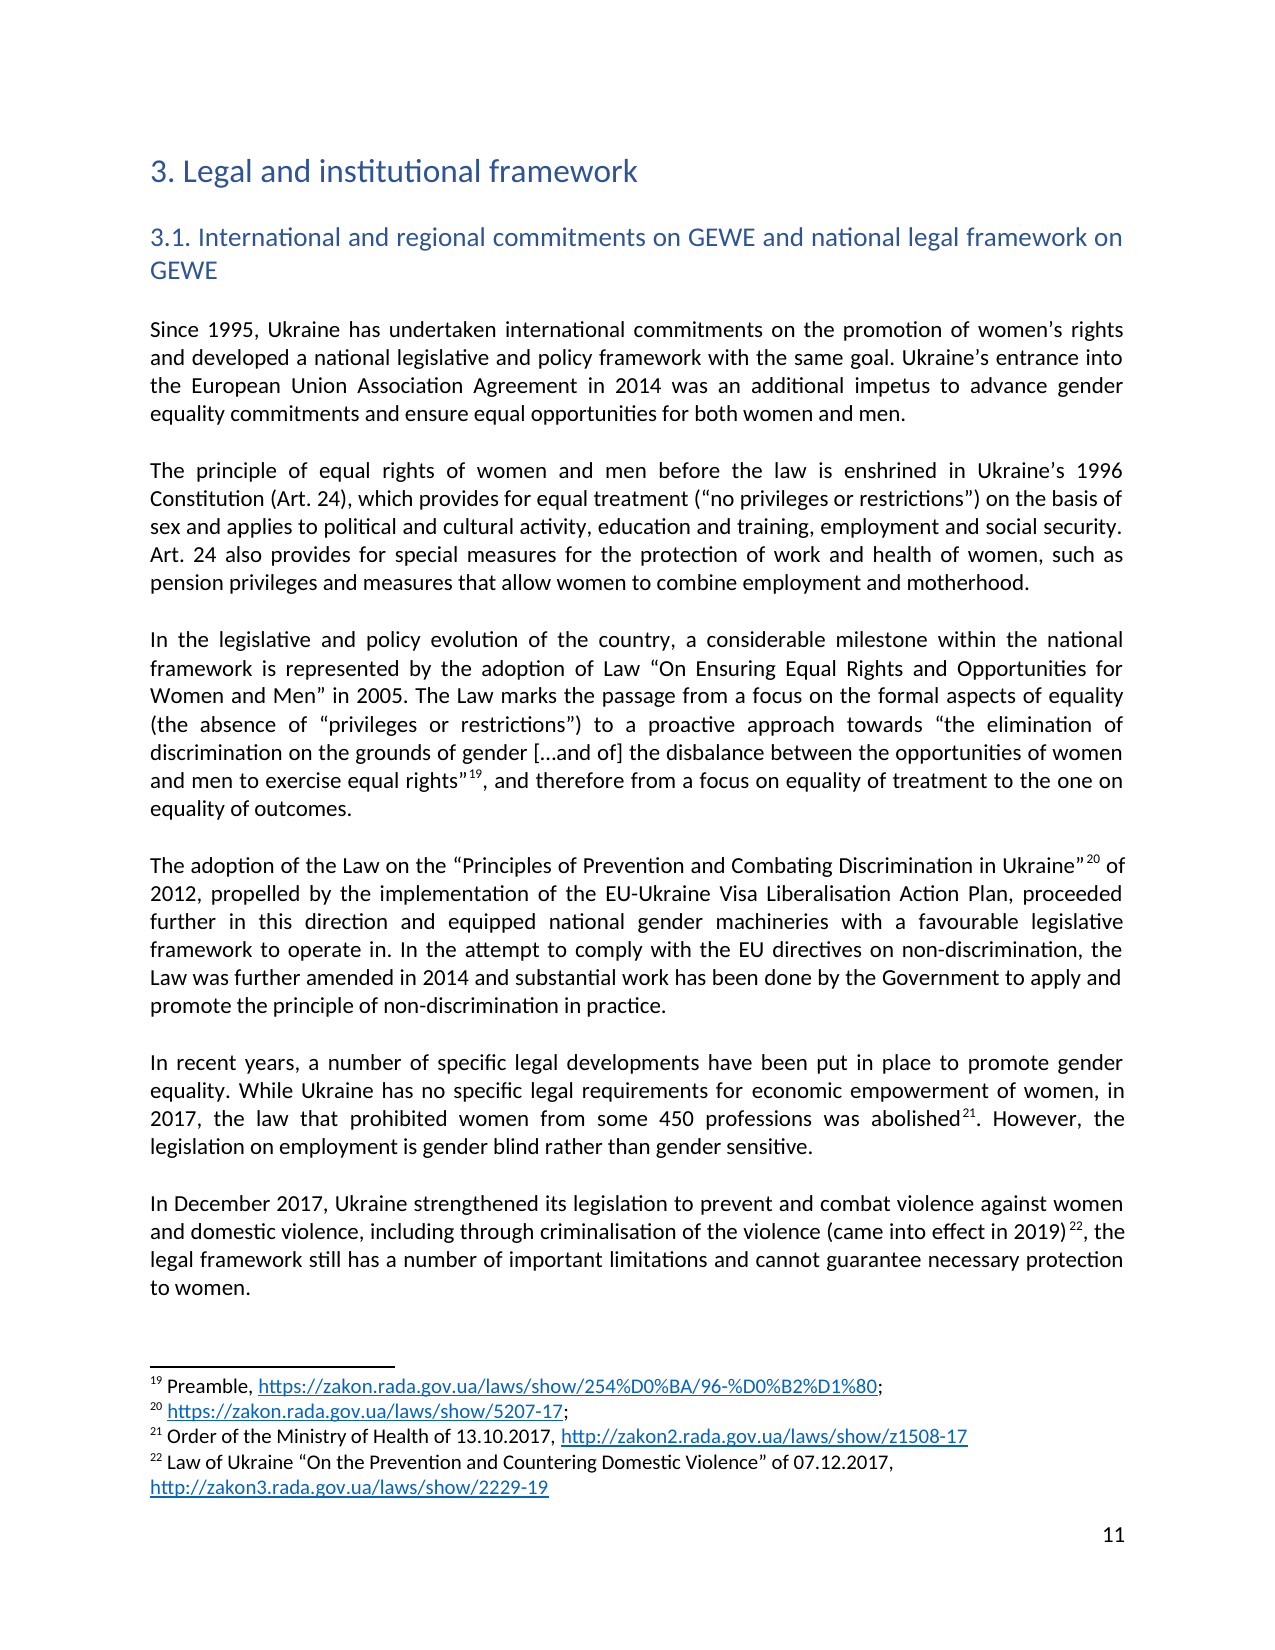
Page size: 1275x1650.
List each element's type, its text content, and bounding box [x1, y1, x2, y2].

text In recent years, a number of specific legal developments have been put in place to promote gender equality. While Ukraine has no specific legal requirements for economic empowerment of women, in 2017, the law that prohibited women from some 450 professions was abolished. However, the legislation on employment is gender blind rather than gender sensitive. [150, 1048, 1125, 1160]
text In the legislative and policy evolution of the country, a considerable milestone within the national framework is represented by the adoption of Law “On Ensuring Equal Rights and Opportunities for Women and Men” in 2005. The Law marks the passage from a focus on the formal aspects of equality (the absence of “privileges or restrictions”) to a proactive approach towards “the elimination of discrimination on the grounds of gender […and of] the disbalance between the opportunities of women and men to exercise equal rights”, and therefore from a focus on equality of treatment to the one on equality of outcomes. [150, 626, 1125, 822]
text The adoption of the Law on the “Principles of Prevention and Combating Discrimination in Ukraine” of 2012, propelled by the implementation of the EU-Ukraine Visa Liberalisation Action Plan, proceeded further in this direction and equipped national gender machineries with a favourable legislative framework to operate in. In the attempt to comply with the EU directives on non-discrimination, the Law was further amended in 2014 and substantial work has been done by the Government to apply and promote the principle of non-discrimination in practice. [150, 851, 1125, 1019]
text The principle of equal rights of women and men before the law is enshrined in Ukraine’s 1996 Constitution (Art. 24), which provides for equal treatment (“no privileges or restrictions”) on the basis of sex and applies to political and cultural activity, education and training, employment and social security. Art. 24 also provides for special measures for the protection of work and health of women, such as pension privileges and measures that allow women to combine employment and motherhood. [150, 456, 1125, 596]
text Since 1995, Ukraine has undertaken international commitments on the promotion of women’s rights and developed a national legislative and policy framework with the same goal. Ukraine’s entrance into the European Union Association Agreement in 2014 was an additional impetus to advance gender equality commitments and ensure equal opportunities for both women and men. [150, 315, 1125, 427]
text In December 2017, Ukraine strengthened its legislation to prevent and combat violence against women and domestic violence, including through criminalisation of the violence (came into effect in 2019), the legal framework still has a number of important limitations and cannot guarantee necessary protection to women. [150, 1189, 1125, 1302]
subtitle 3.1. International and regional commitments on GEWE and national legal framework on GEWE [150, 220, 1125, 286]
subtitle 3. Legal and institutional framework [150, 150, 1125, 191]
